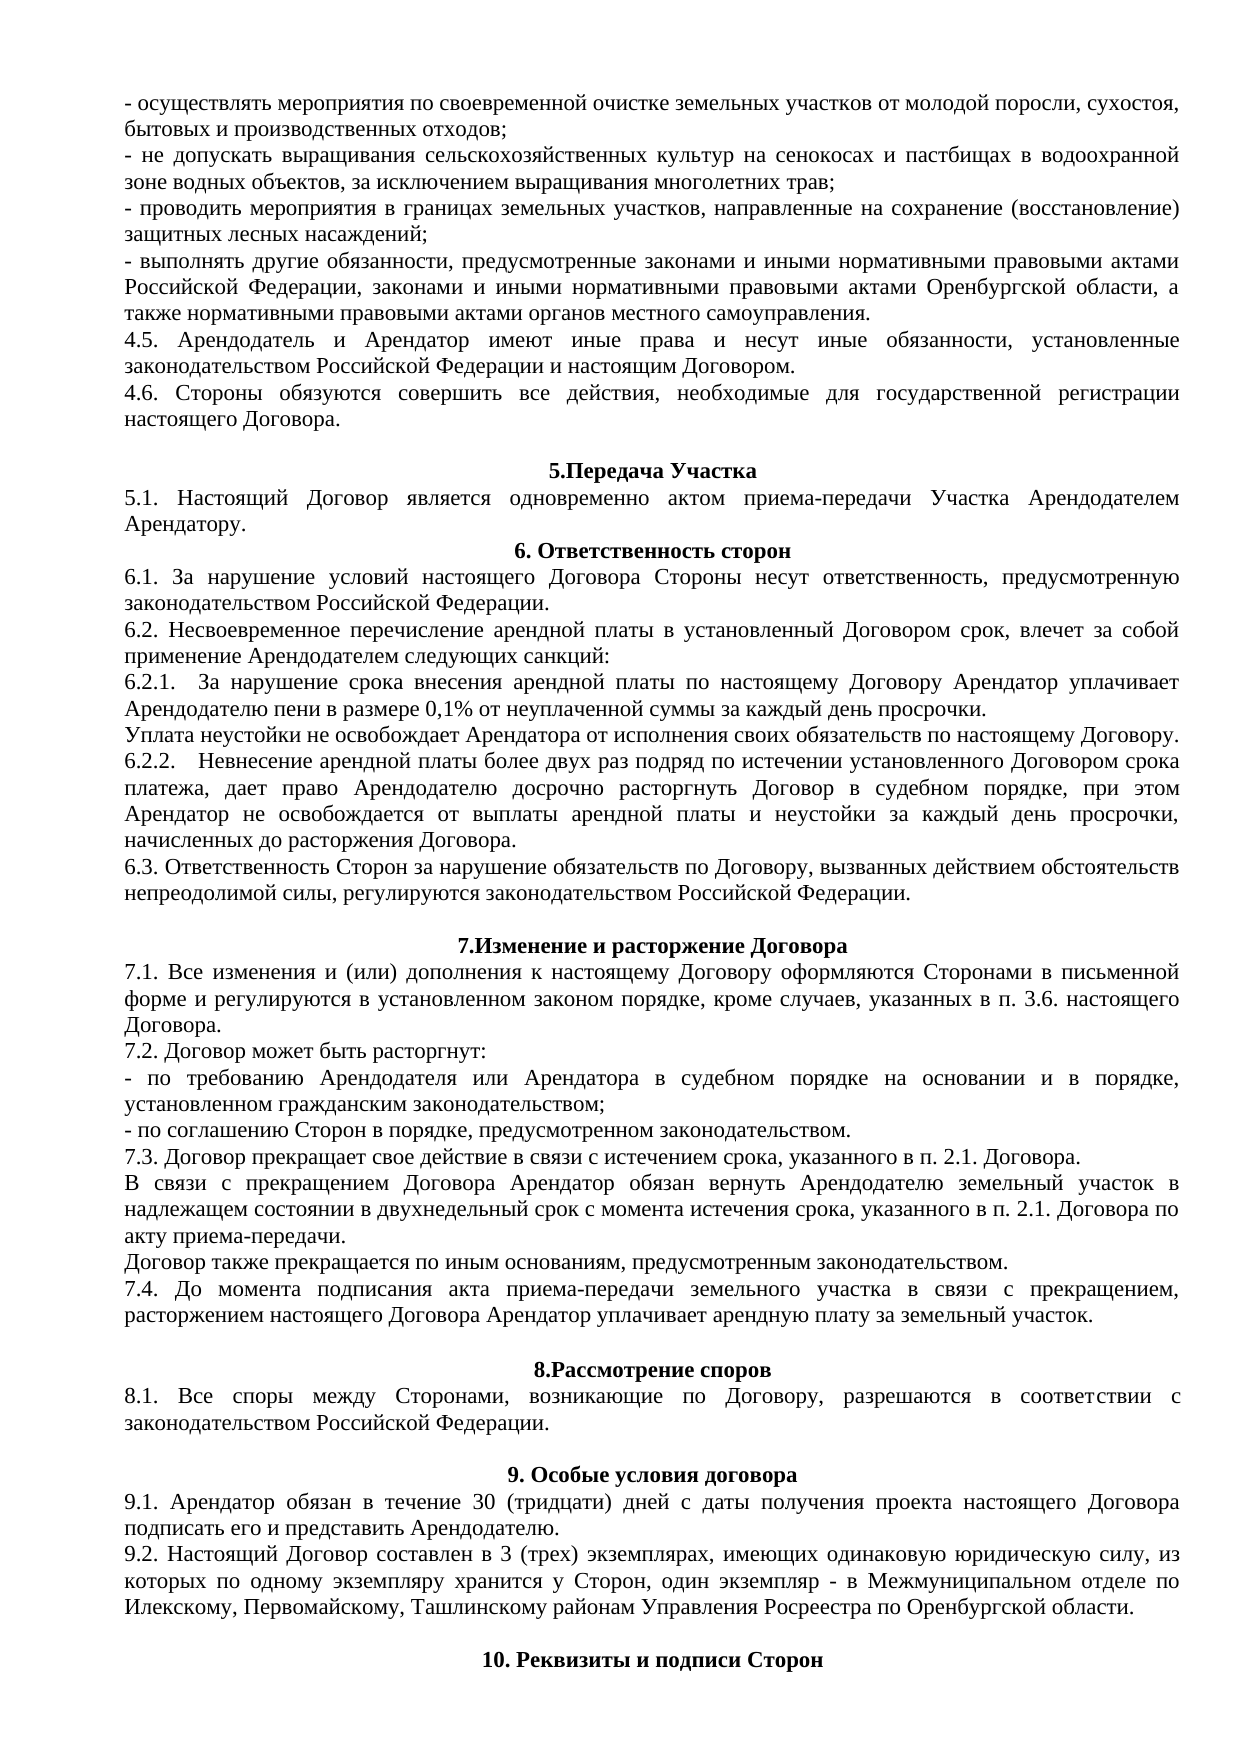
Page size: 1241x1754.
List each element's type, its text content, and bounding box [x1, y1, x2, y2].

text 6.3. Ответственность Сторон за нарушение обязательств по Договору, вызванных действием обстоятельств непреодолимой силы, регулируются законодательством Российской Федерации. [124, 853, 1181, 906]
text - осуществлять мероприятия по своевременной очистке земельных участков от молодой поросли, сухостоя, бытовых и производственных отходов; [124, 89, 1181, 141]
list Невнесение арендной платы более двух раз подряд по истечении установленного Договором срока платежа, дает право Арендодателю досрочно расторгнуть Договор в судебном порядке, при этом Арендатор не освобождается от выплаты арендной платы и неустойки за каждый день просрочки, начисленных до расторжения Договора. [124, 747, 1181, 853]
text 8.Рассмотрение споров [124, 1356, 1181, 1382]
text 6.1. За нарушение условий настоящего Договора Стороны несут ответственность, предусмотренную законодательством Российской Федерации. [124, 563, 1181, 616]
text - проводить мероприятия в границах земельных участков, направленные на сохранение (восстановление) защитных лесных насаждений; [124, 194, 1181, 247]
text - по соглашению Сторон в порядке, предусмотренном законодательством. [124, 1116, 1181, 1143]
text Договор также прекращается по иным основаниям, предусмотренным законодательством. [124, 1248, 1181, 1274]
text 9. Особые условия договора [124, 1461, 1181, 1488]
text 7.4. До момента подписания акта приема-передачи земельного участка в связи с прекращением, расторжением настоящего Договора Арендатор уплачивает арендную плату за земельный участок. [124, 1274, 1181, 1327]
text 5.1. Настоящий Договор является одновременно актом приема-передачи Участка Арендодателем Арендатору. [124, 484, 1181, 537]
text 5.Передача Участка [124, 458, 1181, 484]
text - по требованию Арендодателя или Арендатора в судебном порядке на основании и в порядке, установленном гражданским законодательством; [124, 1064, 1181, 1116]
text 7.2. Договор может быть расторгнут: [124, 1037, 1181, 1064]
text 4.6. Стороны обязуются совершить все действия, необходимые для государственной регистрации настоящего Договора. [124, 378, 1181, 431]
text В связи с прекращением Договора Арендатор обязан вернуть Арендодателю земельный участок в надлежащем состоянии в двухнедельный срок с момента истечения срока, указанного в п. 2.1. Договора по акту приема-передачи. [124, 1169, 1181, 1248]
text 10. Реквизиты и подписи Сторон [124, 1646, 1181, 1672]
text Уплата неустойки не освобождает Арендатора от исполнения своих обязательств по настоящему Договору. [124, 721, 1181, 747]
text 9.1. Арендатор обязан в течение 30 (тридцати) дней с даты получения проекта настоящего Договора подписать его и представить Арендодателю. [124, 1488, 1181, 1541]
text 6.2. Несвоевременное перечисление арендной платы в установленный Договором срок, влечет за собой применение Арендодателем следующих санкций: [124, 616, 1181, 668]
list За нарушение срока внесения арендной платы по настоящему Договору Арендатор уплачивает Арендодателю пени в размере 0,1% от неуплаченной суммы за каждый день просрочки. [124, 668, 1181, 721]
text 4.5. Арендодатель и Арендатор имеют иные права и несут иные обязанности, установленные законодательством Российской Федерации и настоящим Договором. [124, 326, 1181, 378]
text 8.1. Все споры между Сторонами, возникающие по Договору, разрешаются в соответствии с законодательством Российской Федерации. [124, 1382, 1181, 1435]
text 7.Изменение и расторжение Договора [124, 932, 1181, 958]
text 6. Ответственность сторон [124, 537, 1181, 563]
text - выполнять другие обязанности, предусмотренные законами и иными нормативными правовыми актами Российской Федерации, законами и иными нормативными правовыми актами Оренбургской области, а также нормативными правовыми актами органов местного самоуправления. [124, 247, 1181, 326]
text 7.1. Все изменения и (или) дополнения к настоящему Договору оформляются Сторонами в письменной форме и регулируются в установленном законом порядке, кроме случаев, указанных в п. 3.6. настоящего Договора. [124, 958, 1181, 1037]
text 9.2. Настоящий Договор составлен в 3 (трех) экземплярах, имеющих одинаковую юридическую силу, из которых по одному экземпляру хранится у Сторон, один экземпляр - в Межмуниципальном отделе по Илекскому, Первомайскому, Ташлинскому районам Управления Росреестра по Оренбургской области. [124, 1541, 1181, 1619]
text - не допускать выращивания сельскохозяйственных культур на сенокосах и пастбищах в водоохранной зоне водных объектов, за исключением выращивания многолетних трав; [124, 141, 1181, 194]
text 7.3. Договор прекращает свое действие в связи с истечением срока, указанного в п. 2.1. Договора. [124, 1143, 1181, 1169]
